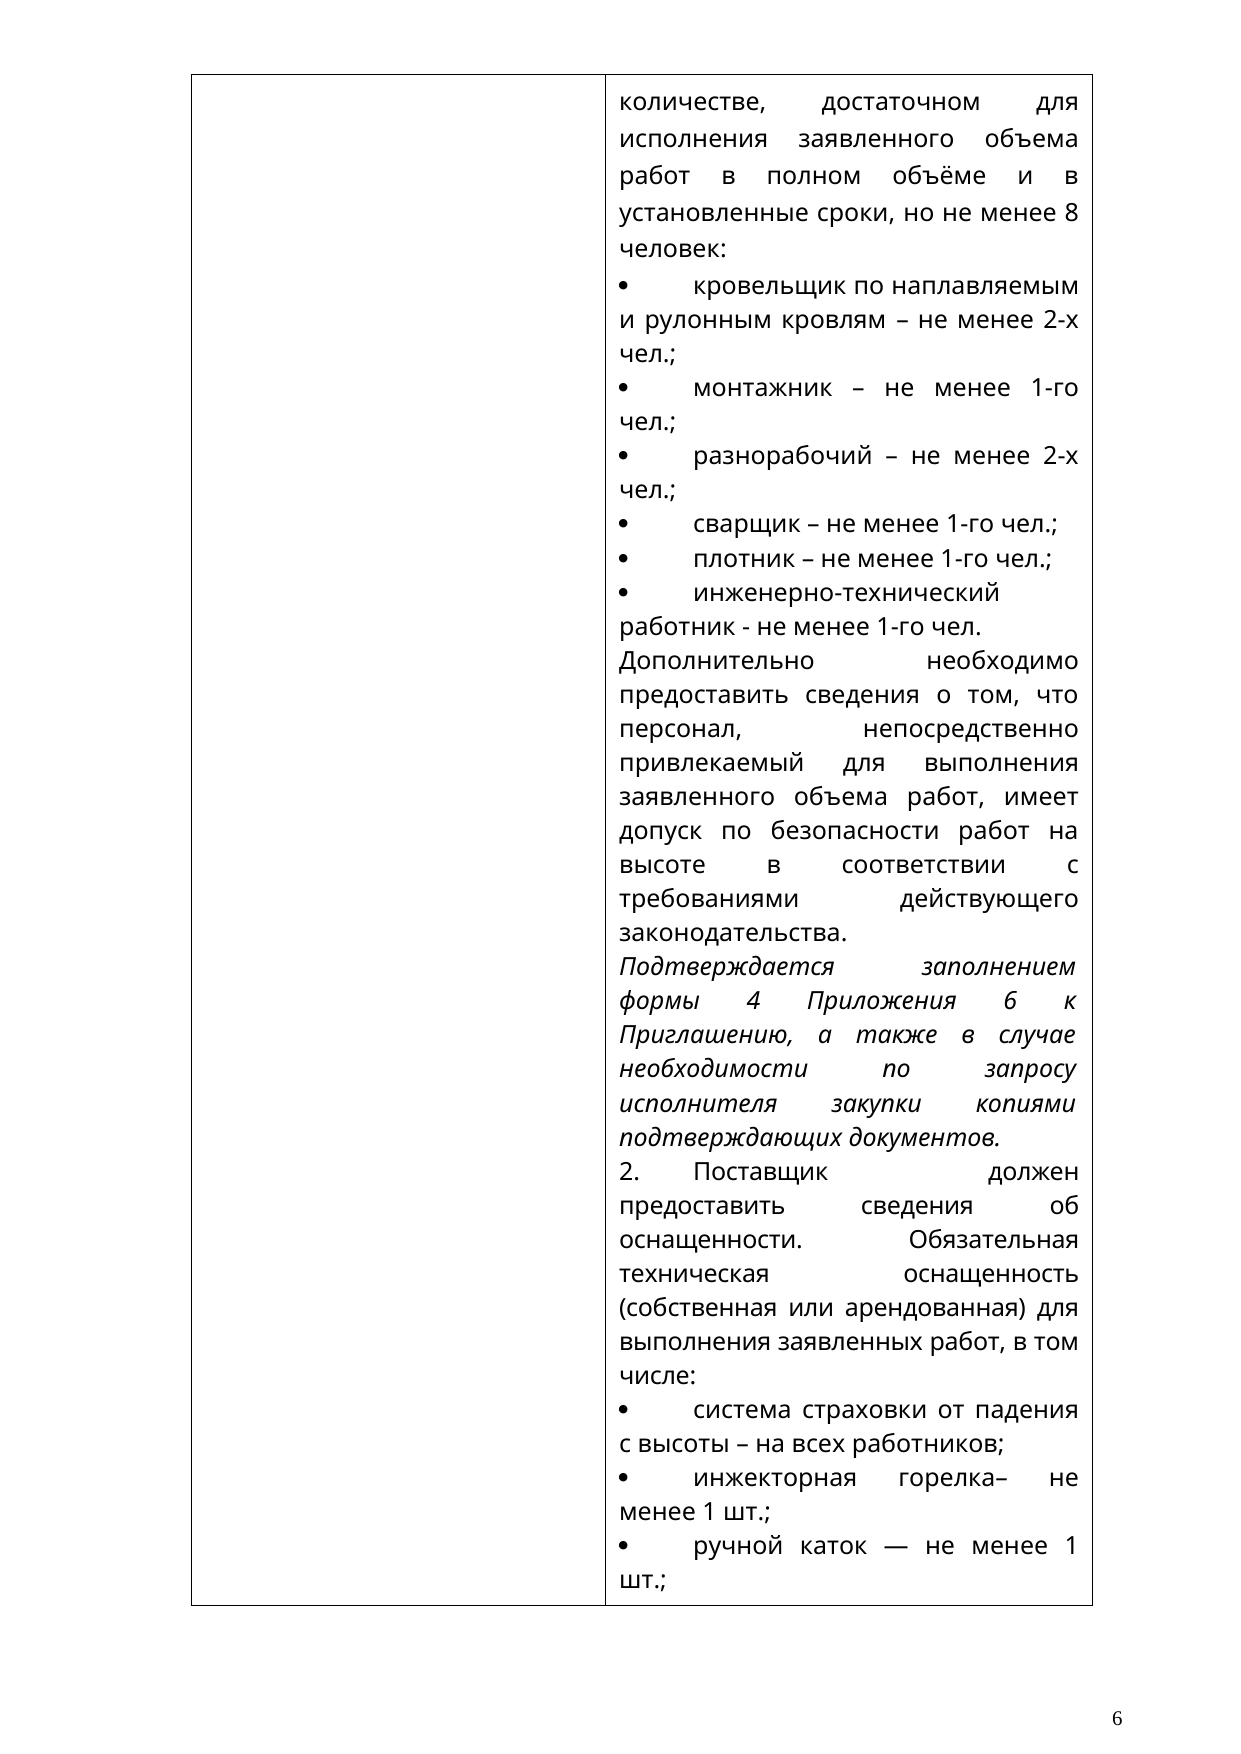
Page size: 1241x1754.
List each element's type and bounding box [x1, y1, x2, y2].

table_cell [606, 75, 1092, 1605]
table_cell [192, 75, 605, 1605]
